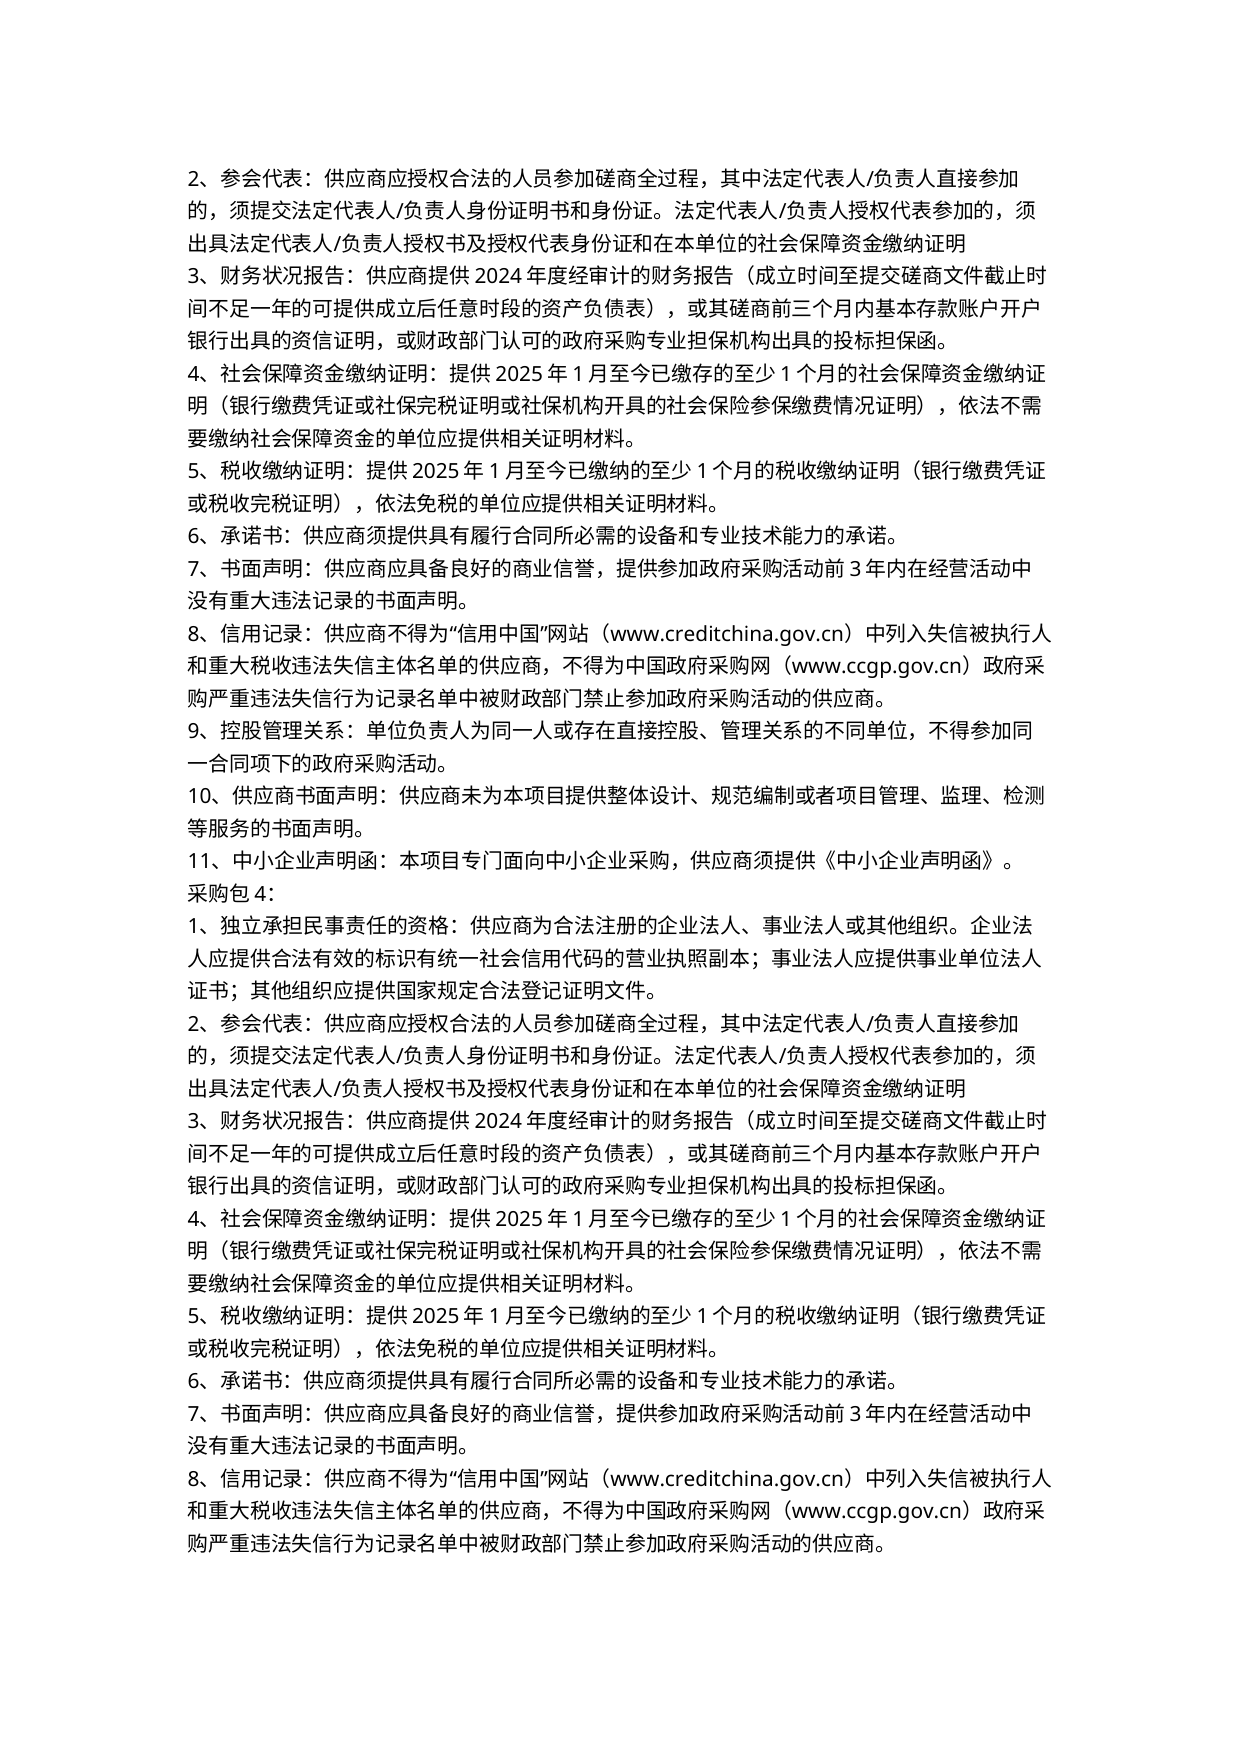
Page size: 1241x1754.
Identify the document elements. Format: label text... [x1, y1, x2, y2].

text 8、信用记录：供应商不得为“信用中国”网站（www.creditchina.gov.cn）中列入失信被执行人和重大税收违法失信主体名单的供应商，不得为中国政府采购网（www.ccgp.gov.cn）政府采购严重违法失信行为记录名单中被财政部门禁止参加政府采购活动的供应商。 [187, 1462, 1053, 1559]
text 4、社会保障资金缴纳证明：提供2025年1月至今已缴存的至少1个月的社会保障资金缴纳证明（银行缴费凭证或社保完税证明或社保机构开具的社会保险参保缴费情况证明），依法不需要缴纳社会保障资金的单位应提供相关证明材料。 [187, 1202, 1053, 1299]
text 4、社会保障资金缴纳证明：提供2025年1月至今已缴存的至少1个月的社会保障资金缴纳证明（银行缴费凭证或社保完税证明或社保机构开具的社会保险参保缴费情况证明），依法不需要缴纳社会保障资金的单位应提供相关证明材料。 [187, 357, 1053, 454]
text 采购包4： [187, 877, 1053, 909]
text 3、财务状况报告：供应商提供2024年度经审计的财务报告（成立时间至提交磋商文件截止时间不足一年的可提供成立后任意时段的资产负债表），或其磋商前三个月内基本存款账户开户银行出具的资信证明，或财政部门认可的政府采购专业担保机构出具的投标担保函。 [187, 259, 1053, 357]
text 1、独立承担民事责任的资格：供应商为合法注册的企业法人、事业法人或其他组织。企业法人应提供合法有效的标识有统一社会信用代码的营业执照副本；事业法人应提供事业单位法人证书；其他组织应提供国家规定合法登记证明文件。 [187, 909, 1053, 1007]
text 5、税收缴纳证明：提供2025年1月至今已缴纳的至少1个月的税收缴纳证明（银行缴费凭证或税收完税证明），依法免税的单位应提供相关证明材料。 [187, 454, 1053, 519]
text 7、书面声明：供应商应具备良好的商业信誉，提供参加政府采购活动前3年内在经营活动中没有重大违法记录的书面声明。 [187, 1397, 1053, 1462]
text 3、财务状况报告：供应商提供2024年度经审计的财务报告（成立时间至提交磋商文件截止时间不足一年的可提供成立后任意时段的资产负债表），或其磋商前三个月内基本存款账户开户银行出具的资信证明，或财政部门认可的政府采购专业担保机构出具的投标担保函。 [187, 1104, 1053, 1202]
text 5、税收缴纳证明：提供2025年1月至今已缴纳的至少1个月的税收缴纳证明（银行缴费凭证或税收完税证明），依法免税的单位应提供相关证明材料。 [187, 1299, 1053, 1364]
text 2、参会代表：供应商应授权合法的人员参加磋商全过程，其中法定代表人/负责人直接参加的，须提交法定代表人/负责人身份证明书和身份证。法定代表人/负责人授权代表参加的，须出具法定代表人/负责人授权书及授权代表身份证和在本单位的社会保障资金缴纳证明 [187, 162, 1053, 259]
text 11、中小企业声明函：本项目专门面向中小企业采购，供应商须提供《中小企业声明函》。 [187, 844, 1053, 877]
text 6、承诺书：供应商须提供具有履行合同所必需的设备和专业技术能力的承诺。 [187, 519, 1053, 552]
text 7、书面声明：供应商应具备良好的商业信誉，提供参加政府采购活动前3年内在经营活动中没有重大违法记录的书面声明。 [187, 552, 1053, 617]
text 8、信用记录：供应商不得为“信用中国”网站（www.creditchina.gov.cn）中列入失信被执行人和重大税收违法失信主体名单的供应商，不得为中国政府采购网（www.ccgp.gov.cn）政府采购严重违法失信行为记录名单中被财政部门禁止参加政府采购活动的供应商。 [187, 617, 1053, 714]
text 10、供应商书面声明：供应商未为本项目提供整体设计、规范编制或者项目管理、监理、检测等服务的书面声明。 [187, 779, 1053, 844]
text 9、控股管理关系：单位负责人为同一人或存在直接控股、管理关系的不同单位，不得参加同一合同项下的政府采购活动。 [187, 714, 1053, 779]
text 6、承诺书：供应商须提供具有履行合同所必需的设备和专业技术能力的承诺。 [187, 1364, 1053, 1397]
text 2、参会代表：供应商应授权合法的人员参加磋商全过程，其中法定代表人/负责人直接参加的，须提交法定代表人/负责人身份证明书和身份证。法定代表人/负责人授权代表参加的，须出具法定代表人/负责人授权书及授权代表身份证和在本单位的社会保障资金缴纳证明 [187, 1007, 1053, 1104]
